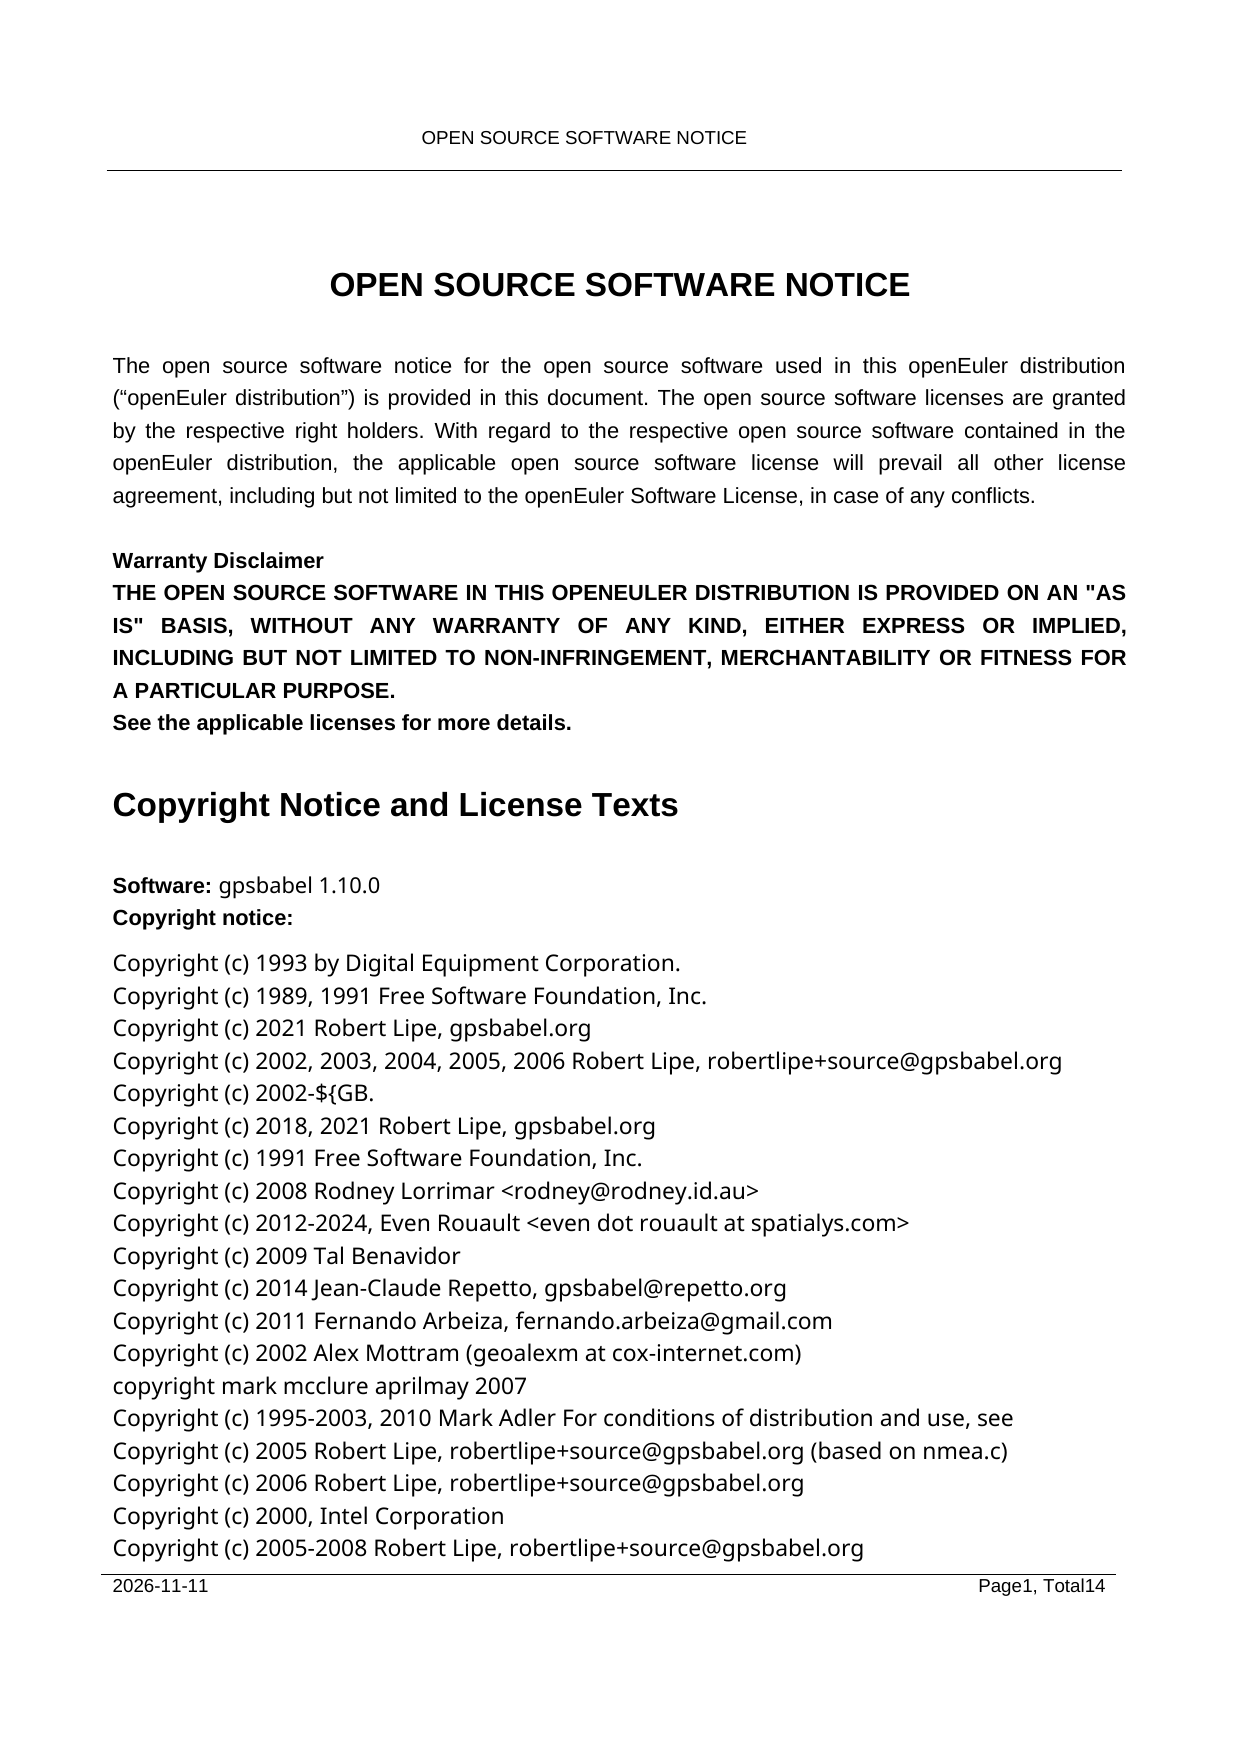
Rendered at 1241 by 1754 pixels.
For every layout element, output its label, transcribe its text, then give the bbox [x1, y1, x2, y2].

text Warranty Disclaimer [112, 544, 1128, 576]
text OPEN SOURCE SOFTWARE NOTICE [112, 251, 1128, 316]
text Copyright Notice and License Texts [112, 771, 1128, 836]
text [112, 947, 1128, 1564]
text THE OPEN SOURCE SOFTWARE IN THIS OPENEULER DISTRIBUTION IS PROVIDED ON AN "AS IS" BASIS, WITHOUT ANY WARRANTY OF ANY KIND, EITHER EXPRESS OR IMPLIED, INCLUDING BUT NOT LIMITED TO NON-INFRINGEMENT, MERCHANTABILITY OR FITNESS FOR A PARTICULAR PURPOSE. See the applicable licenses for more details. [112, 576, 1128, 739]
text The open source software notice for the open source software used in this openEuler distribution (“openEuler distribution”) is provided in this document. The open source software licenses are granted by the respective right holders. With regard to the respective open source software contained in the openEuler distribution, the applicable open source software license will prevail all other license agreement, including but not limited to the openEuler Software License, in case of any conflicts. [112, 349, 1128, 511]
text Copyright notice: [112, 901, 1128, 934]
title Software: gpsbabel 1.10.0 [112, 869, 1128, 901]
